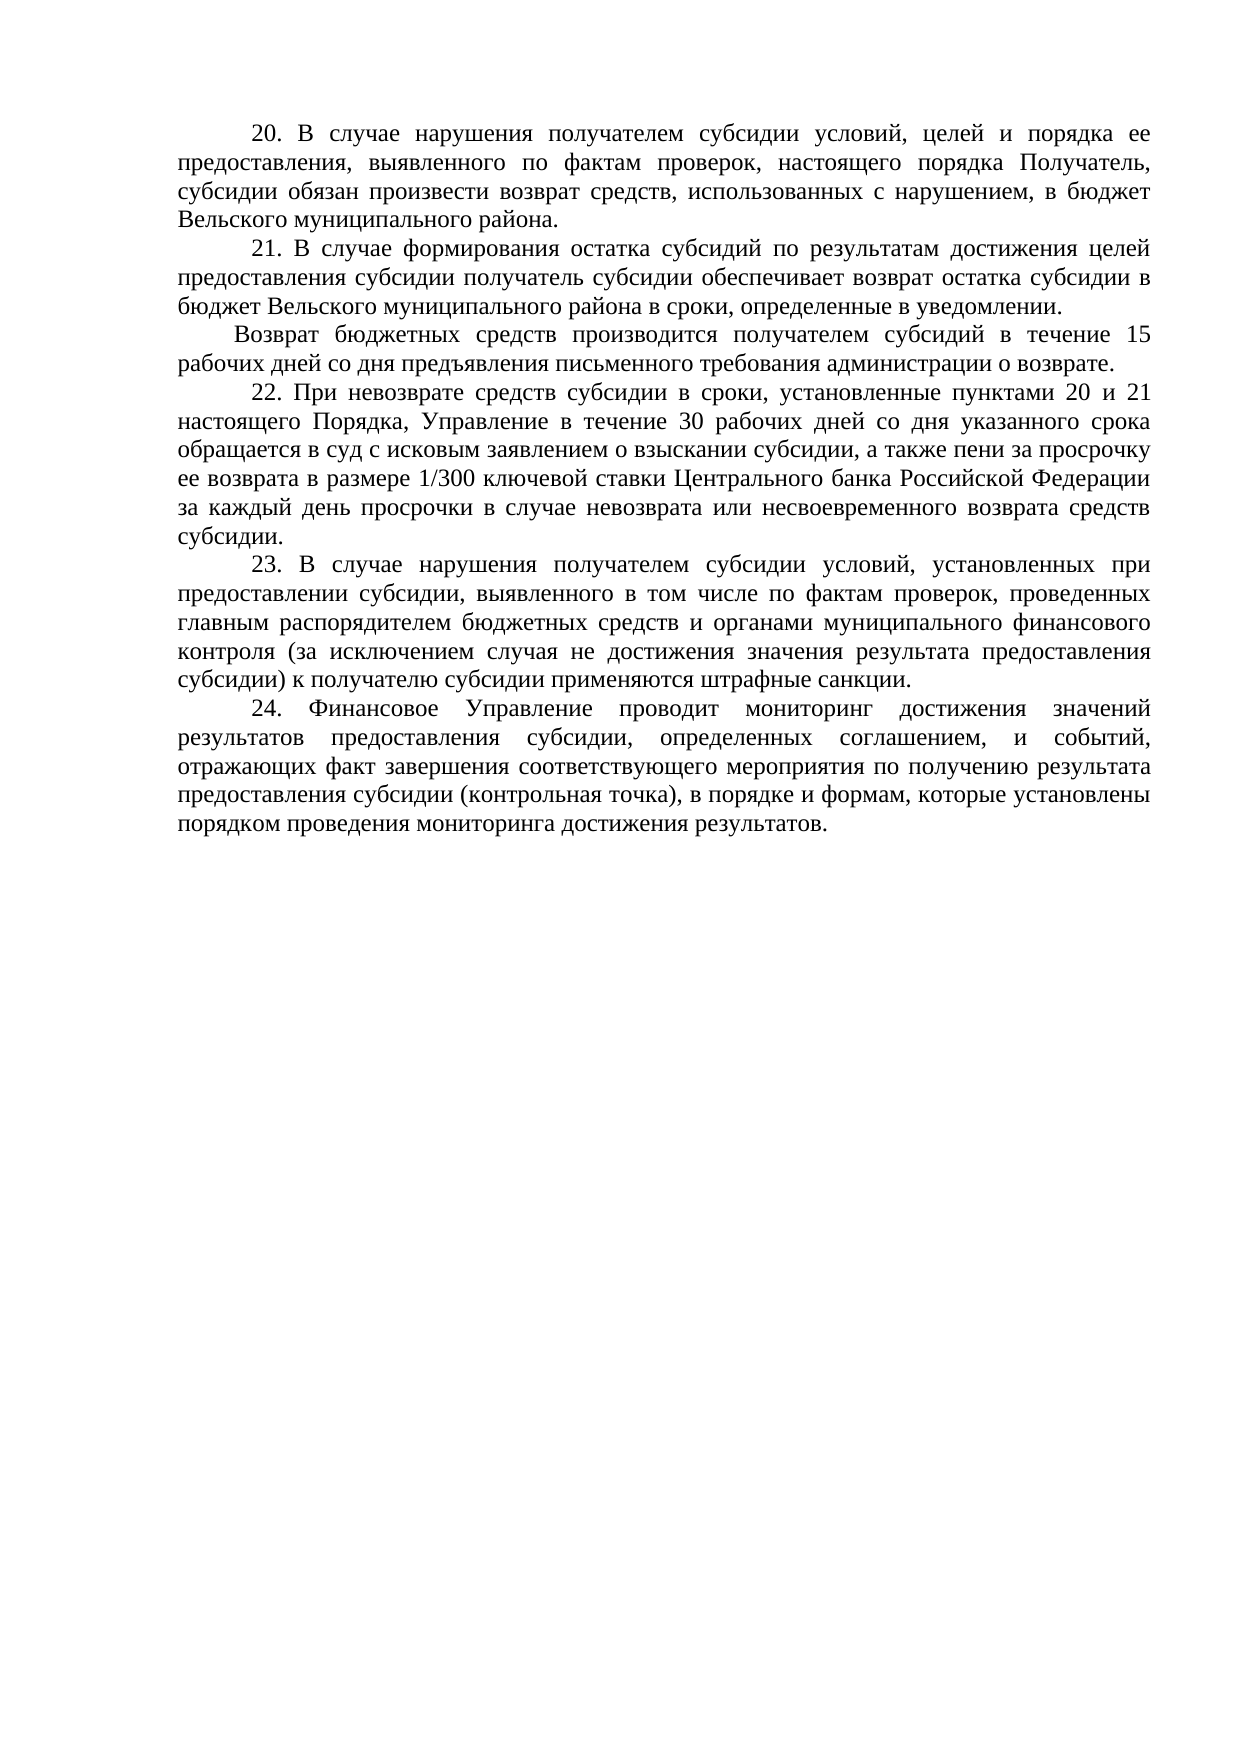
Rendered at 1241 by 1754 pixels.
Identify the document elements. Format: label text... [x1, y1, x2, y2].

text 20. В случае нарушения получателем субсидии условий, целей и порядка ее предоставления, выявленного по фактам проверок, настоящего порядка Получатель, субсидии обязан произвести возврат средств, использованных с нарушением, в бюджет Вельского муниципального района. [177, 118, 1152, 233]
text Возврат бюджетных средств производится получателем субсидий в течение 15 рабочих дней со дня предъявления письменного требования администрации о возврате. [177, 319, 1152, 377]
text 23. В случае нарушения получателем субсидии условий, установленных при предоставлении субсидии, выявленного в том числе по фактам проверок, проведенных главным распорядителем бюджетных средств и органами муниципального финансового контроля (за исключением случая не достижения значения результата предоставления субсидии) к получателю субсидии применяются штрафные санкции. [177, 549, 1152, 693]
text 24. Финансовое Управление проводит мониторинг достижения значений результатов предоставления субсидии, определенных соглашением, и событий, отражающих факт завершения соответствующего мероприятия по получению результата предоставления субсидии (контрольная точка), в порядке и формам, которые установлены порядком проведения мониторинга достижения результатов. [177, 693, 1152, 837]
text 22. При невозврате средств субсидии в сроки, установленные пунктами 20 и 21 настоящего Порядка, Управление в течение 30 рабочих дней со дня указанного срока обращается в суд с исковым заявлением о взыскании субсидии, а также пени за просрочку ее возврата в размере 1/300 ключевой ставки Центрального банка Российской Федерации за каждый день просрочки в случае невозврата или несвоевременного возврата средств субсидии. [177, 377, 1152, 549]
text 21. В случае формирования остатка субсидий по результатам достижения целей предоставления субсидии получатель субсидии обеспечивает возврат остатка субсидии в бюджет Вельского муниципального района в сроки, определенные в уведомлении. [177, 233, 1152, 319]
